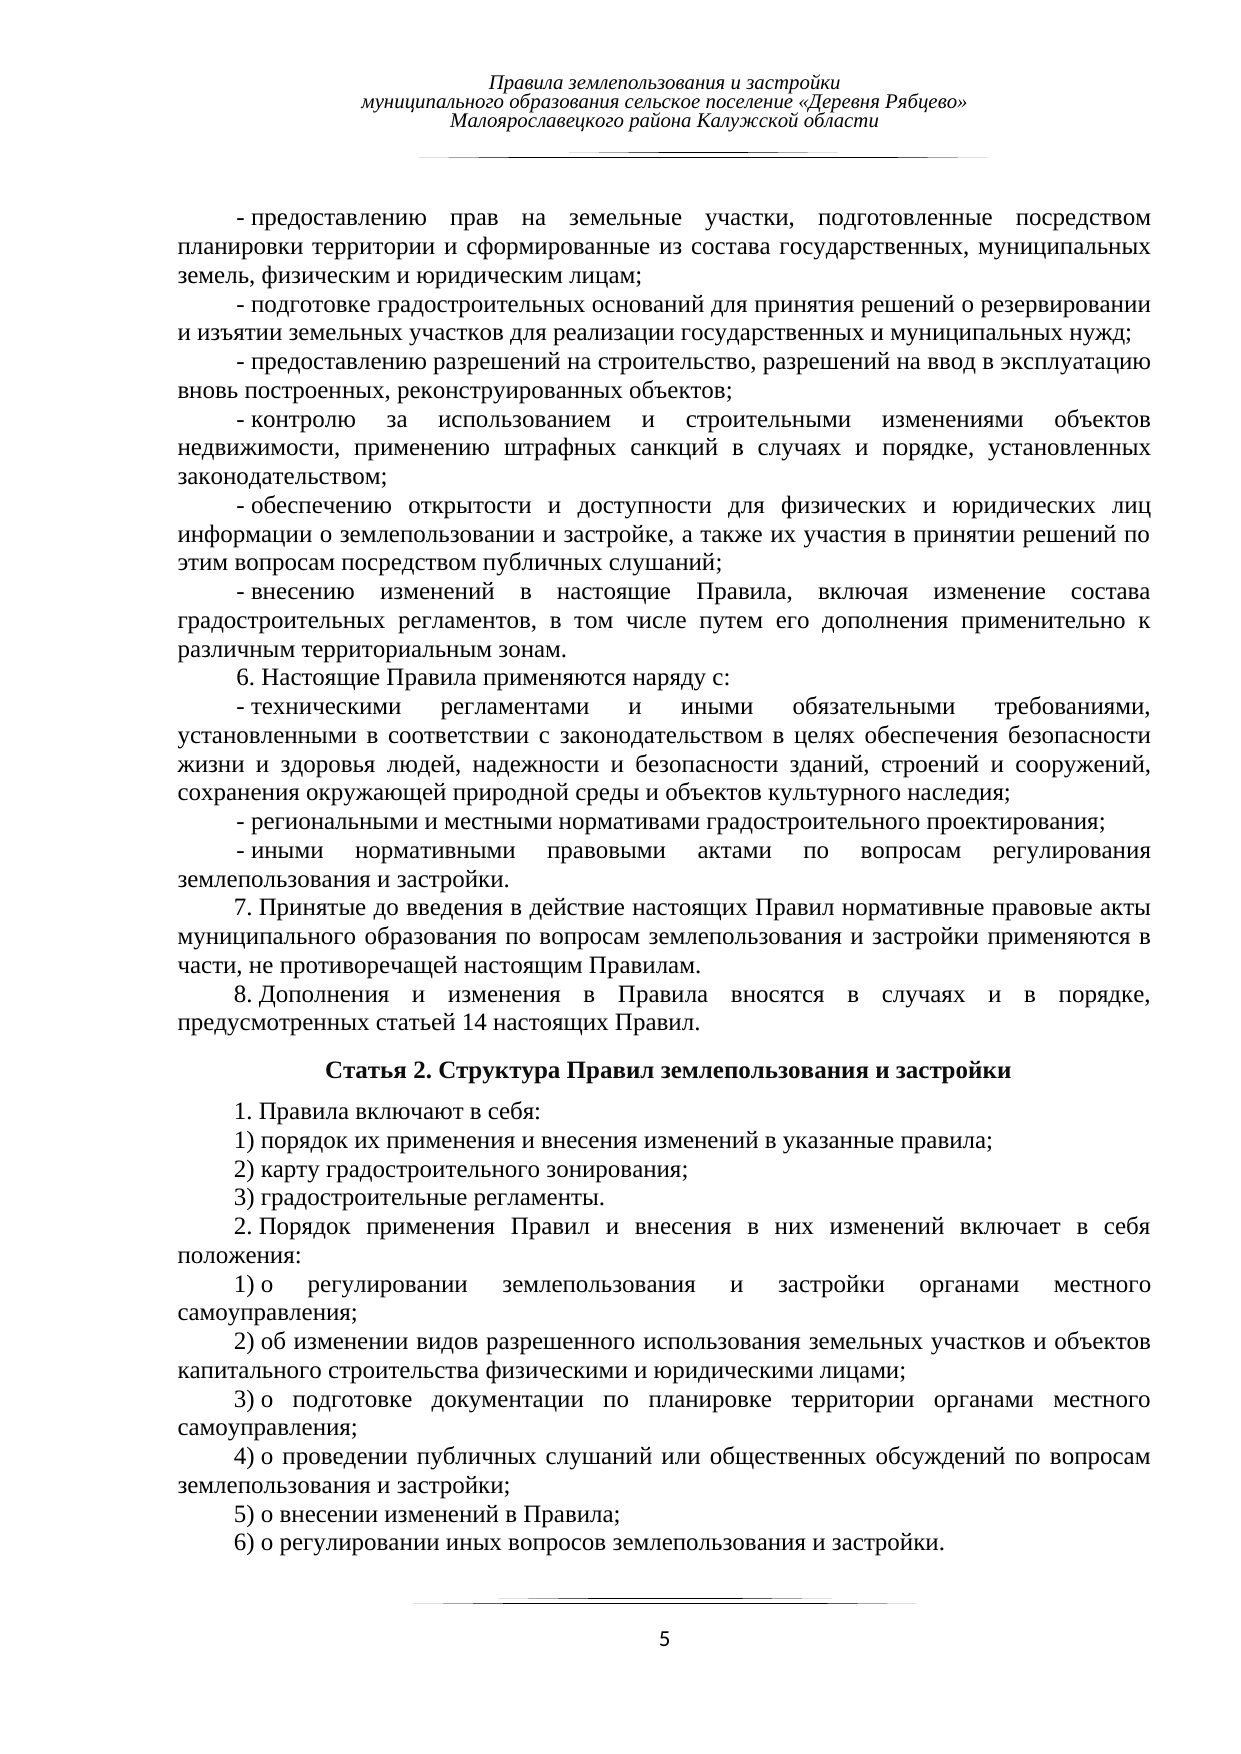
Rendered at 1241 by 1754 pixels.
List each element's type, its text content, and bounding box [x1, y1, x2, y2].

text 6) о регулировании иных вопросов землепользования и застройки. [177, 1527, 1152, 1556]
text - предоставлению разрешений на строительство, разрешений на ввод в эксплуатацию вновь построенных, реконструированных объектов; [177, 346, 1152, 404]
text 2) карту градостроительного зонирования; [177, 1154, 1152, 1182]
text 3) градостроительные регламенты. [177, 1182, 1152, 1211]
text 1. Правила включают в себя: [177, 1096, 1152, 1125]
text - иными нормативными правовыми актами по вопросам регулирования землепользования и застройки. [177, 835, 1152, 892]
text 7. Принятые до введения в действие настоящих Правил нормативные правовые акты муниципального образования по вопросам землепользования и застройки применяются в части, не противоречащей настоящим Правилам. [177, 892, 1152, 979]
text 1) о регулировании землепользования и застройки органами местного самоуправления; [177, 1269, 1152, 1326]
text - предоставлению прав на земельные участки, подготовленные посредством планировки территории и сформированные из состава государственных, муниципальных земель, физическим и юридическим лицам; [177, 202, 1152, 289]
text 8. Дополнения и изменения в Правила вносятся в случаях и в порядке, предусмотренных статьей 14 настоящих Правил. [177, 979, 1152, 1036]
text - обеспечению открытости и доступности для физических и юридических лиц информации о землепользовании и застройке, а также их участия в принятии решений по этим вопросам посредством публичных слушаний; [177, 490, 1152, 576]
text 2. Порядок применения Правил и внесения в них изменений включает в себя положения: [177, 1211, 1152, 1269]
text - контролю за использованием и строительными изменениями объектов недвижимости, применению штрафных санкций в случаях и порядке, установленных законодательством; [177, 404, 1152, 490]
subtitle Статья 2. Структура Правил землепользования и застройки [251, 1055, 1152, 1084]
text - техническими регламентами и иными обязательными требованиями, установленными в соответствии с законодательством в целях обеспечения безопасности жизни и здоровья людей, надежности и безопасности зданий, строений и сооружений, сохранения окружающей природной среды и объектов культурного наследия; [177, 691, 1152, 806]
text 4) о проведении публичных слушаний или общественных обсуждений по вопросам землепользования и застройки; [177, 1441, 1152, 1499]
text 5) о внесении изменений в Правила; [177, 1499, 1152, 1527]
text 1) порядок их применения и внесения изменений в указанные правила; [177, 1125, 1152, 1154]
text - внесению изменений в настоящие Правила, включая изменение состава градостроительных регламентов, в том числе путем его дополнения применительно к различным территориальным зонам. [177, 576, 1152, 662]
text 3) о подготовке документации по планировке территории органами местного самоуправления; [177, 1384, 1152, 1441]
text 2) об изменении видов разрешенного использования земельных участков и объектов капитального строительства физическими и юридическими лицами; [177, 1326, 1152, 1384]
text - региональными и местными нормативами градостроительного проектирования; [177, 806, 1152, 835]
text - подготовке градостроительных оснований для принятия решений о резервировании и изъятии земельных участков для реализации государственных и муниципальных нужд; [177, 289, 1152, 346]
text 6. Настоящие Правила применяются наряду с: [177, 662, 1152, 691]
